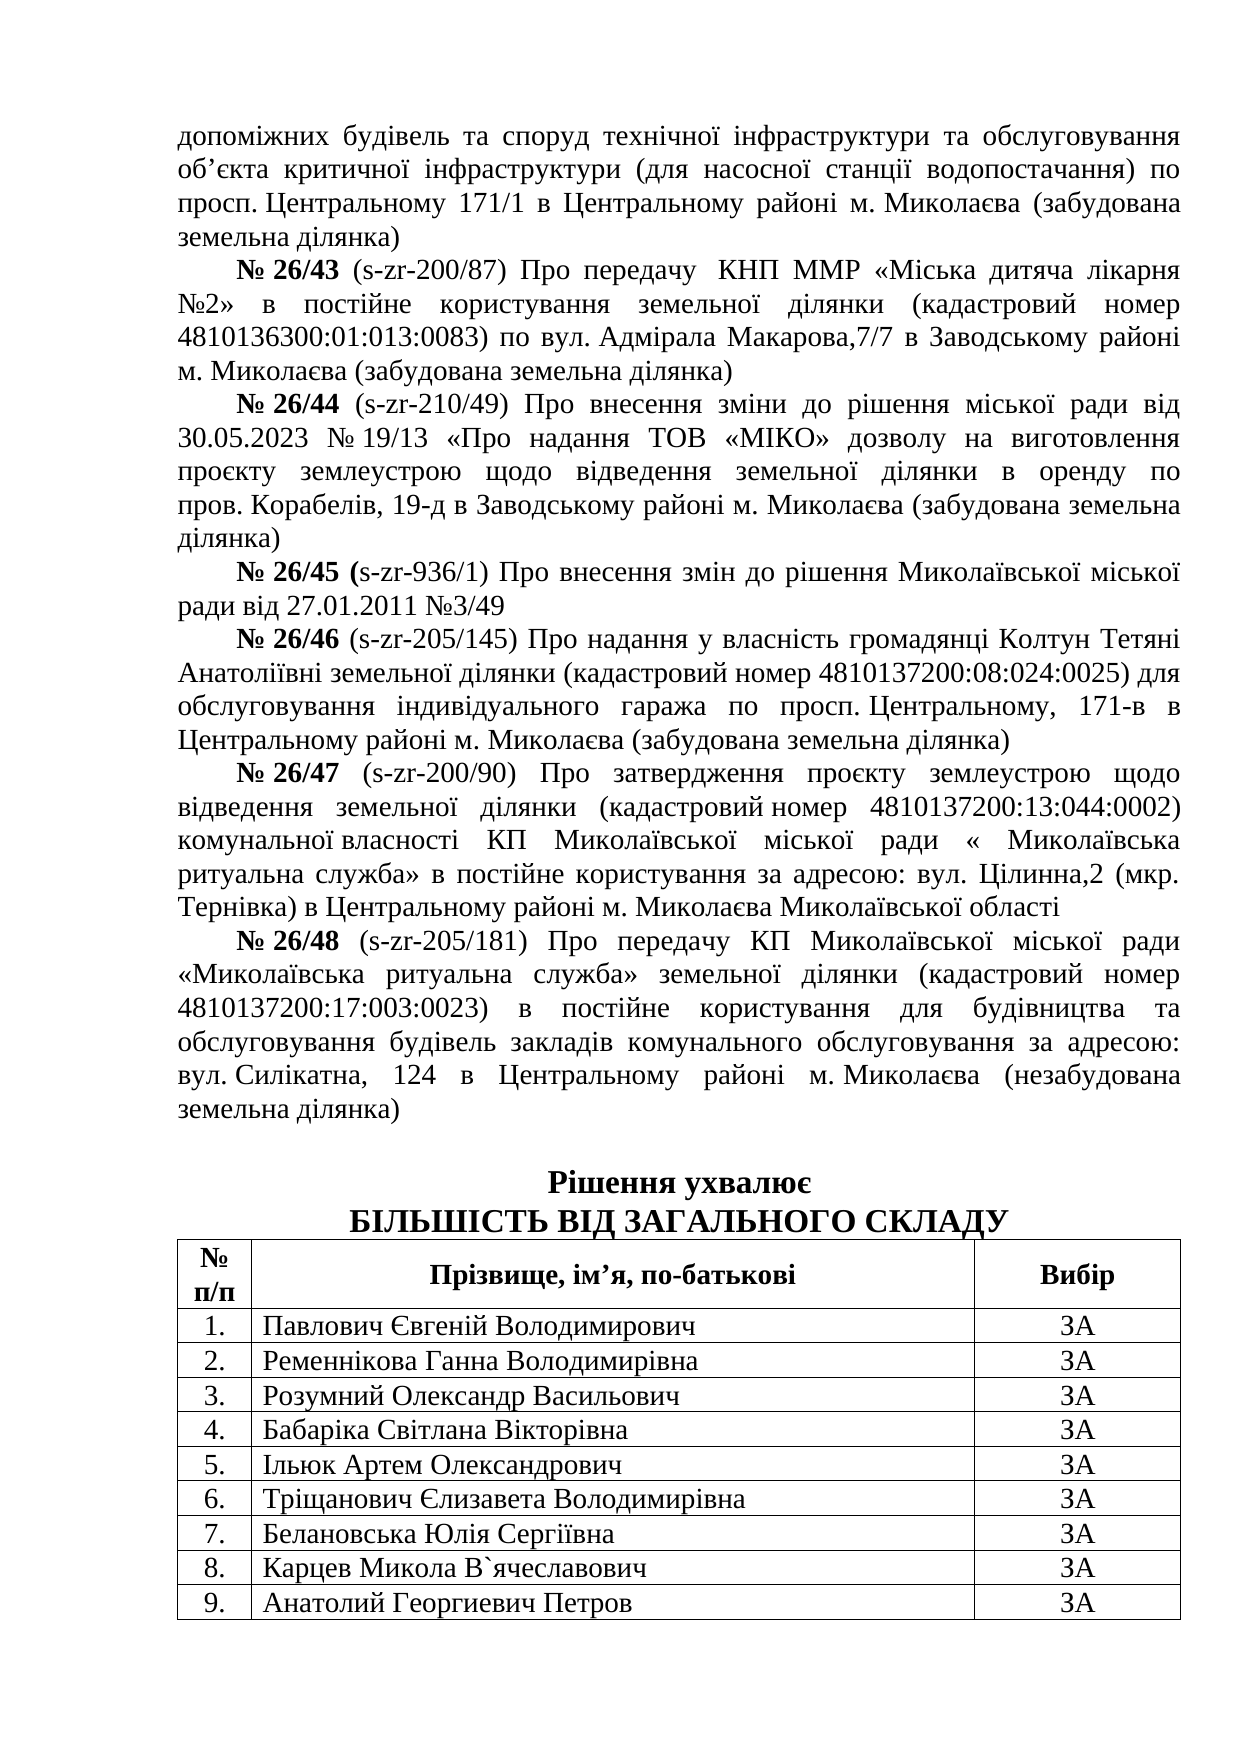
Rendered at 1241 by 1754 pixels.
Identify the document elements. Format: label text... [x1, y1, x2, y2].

text № 26/46 (s-zr-205/145) Про надання у власність громадянці Колтун Тетяні Анатоліївні земельної ділянки (кадастровий номер 4810137200:08:024:0025) для обслуговування індивідуального гаража по просп. Центральному, 171-в в Центральному районі м. Миколаєва (забудована земельна ділянка) [177, 621, 1181, 755]
table_cell ЗА [975, 1585, 1180, 1619]
table_cell ЗА [975, 1516, 1180, 1549]
table_cell Ременнікова Ганна Володимирівна [252, 1343, 974, 1377]
table_cell Тріщанович Єлизавета Володимирівна [252, 1481, 974, 1515]
table_cell 8. [178, 1551, 251, 1584]
table_cell ЗА [975, 1447, 1180, 1480]
table_cell ЗА [975, 1343, 1180, 1377]
table_header Вибір [975, 1240, 1180, 1307]
table_cell ЗА [975, 1481, 1180, 1515]
text № 26/48 (s-zr-205/181) Про передачу КП Миколаївської міської ради «Миколаївська ритуальна служба» земельної ділянки (кадастровий номер 4810137200:17:003:0023) в постійне користування для будівництва та обслуговування будівель закладів комунального обслуговування за адресою: вул. Силікатна, 124 в Центральному районі м. Миколаєва (незабудована земельна ділянка) [177, 923, 1181, 1124]
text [177, 118, 1181, 252]
table_cell 6. [178, 1481, 251, 1515]
table_cell 5. [178, 1447, 251, 1480]
text Рішення ухвалює [177, 1163, 1181, 1201]
table_cell 3. [178, 1378, 251, 1411]
table_cell Ільюк Артем Олександрович [252, 1447, 974, 1480]
table_cell Карцев Микола В`ячеславович [252, 1551, 974, 1584]
table_cell Анатолий Георгиевич Петров [252, 1585, 974, 1619]
table_cell ЗА [975, 1551, 1180, 1584]
text БІЛЬШІСТЬ ВІД ЗАГАЛЬНОГО СКЛАДУ [177, 1201, 1181, 1239]
table_cell 2. [178, 1343, 251, 1377]
table_cell 9. [178, 1585, 251, 1619]
text № 26/47 (s-zr-200/90) Про затвердження проєкту землеустрою щодо відведення земельної ділянки (кадастровий номер 4810137200:13:044:0002) комунальної власності КП Миколаївської міської ради « Миколаївська ритуальна служба» в постійне користування за адресою: вул. Цілинна,2 (мкр. Тернівка) в Центральному районі м. Миколаєва Миколаївської області [177, 755, 1181, 923]
table_cell ЗА [975, 1378, 1180, 1411]
table_cell Павлович Євгеній Володимирович [252, 1309, 974, 1342]
table_cell Бабаріка Світлана Вікторівна [252, 1412, 974, 1446]
table_cell Белановська Юлія Сергіївна [252, 1516, 974, 1549]
text № 26/43 (s-zr-200/87) Про передачу КНП ММР «Міська дитяча лікарня №2» в постійне користування земельної ділянки (кадастровий номер 4810136300:01:013:0083) по вул. Адмірала Макарова,7/7 в Заводському районі м. Миколаєва (забудована земельна ділянка) [177, 252, 1181, 386]
table_cell Розумний Олександр Васильович [252, 1378, 974, 1411]
table_cell 4. [178, 1412, 251, 1446]
text № 26/45 (s-zr-936/1) Про внесення змін до рішення Миколаївської міської ради від 27.01.2011 №3/49 [177, 554, 1181, 621]
table_cell ЗА [975, 1309, 1180, 1342]
table_header № п/п [178, 1240, 251, 1307]
table_cell 1. [178, 1309, 251, 1342]
text № 26/44 (s-zr-210/49) Про внесення зміни до рішення міської ради від 30.05.2023 № 19/13 «Про надання ТОВ «МІКО» дозволу на виготовлення проєкту землеустрою щодо відведення земельної ділянки в оренду по пров. Корабелів, 19-д в Заводському районі м. Миколаєва (забудована земельна ділянка) [177, 386, 1181, 554]
table_cell ЗА [975, 1412, 1180, 1446]
table_header Прізвище, ім’я, по-батькові [252, 1240, 974, 1307]
table_cell 7. [178, 1516, 251, 1549]
